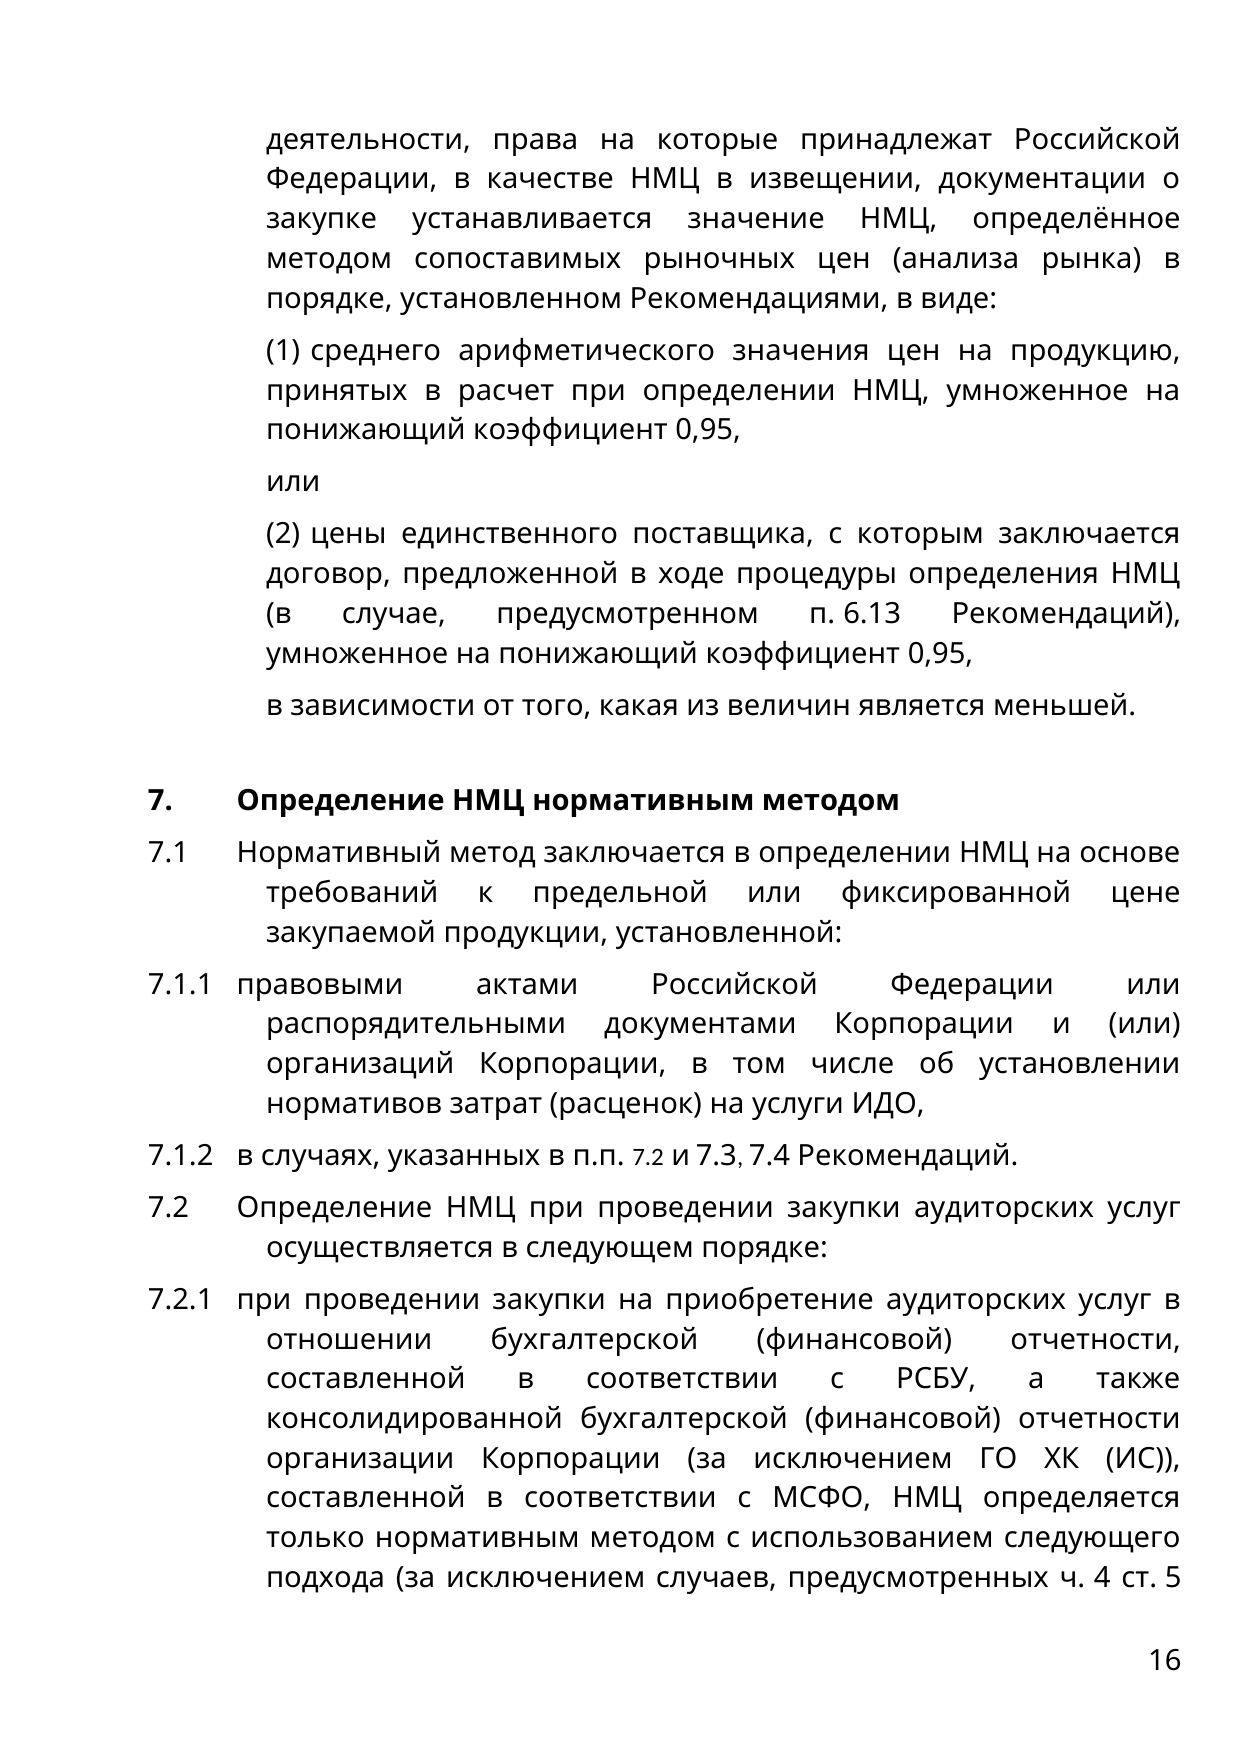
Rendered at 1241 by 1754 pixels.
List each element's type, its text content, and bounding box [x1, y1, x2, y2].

list в зависимости от того, какая из величин является меньшей. [266, 684, 1181, 724]
text правовыми актами Российской Федерации или распорядительными документами Корпорации и (или) организаций Корпорации, в том числе об установлении нормативов затрат (расценок) на услуги ИДО, [148, 963, 1181, 1122]
list среднего арифметического значения цен на продукцию, принятых в расчет при определении НМЦ, умноженное на понижающий коэффициент 0,95, [266, 329, 1181, 448]
list цены единственного поставщика, с которым заключается договор, предложенной в ходе процедуры определения НМЦ (в случае, предусмотренном п. 6.13 Рекомендаций), умноженное на понижающий коэффициент 0,95, [266, 513, 1181, 672]
text Определение НМЦ при проведении закупки аудиторских услуг осуществляется в следующем порядке: [148, 1186, 1181, 1266]
list или [266, 461, 1181, 500]
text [148, 118, 1181, 317]
subtitle Определение НМЦ нормативным методом [148, 779, 1181, 819]
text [148, 1278, 1181, 1596]
text Нормативный метод заключается в определении НМЦ на основе требований к предельной или фиксированной цене закупаемой продукции, установленной: [148, 831, 1181, 951]
text в случаях, указанных в п.п. 7.2 и 7.3, 7.4 Рекомендаций. [148, 1134, 1181, 1174]
